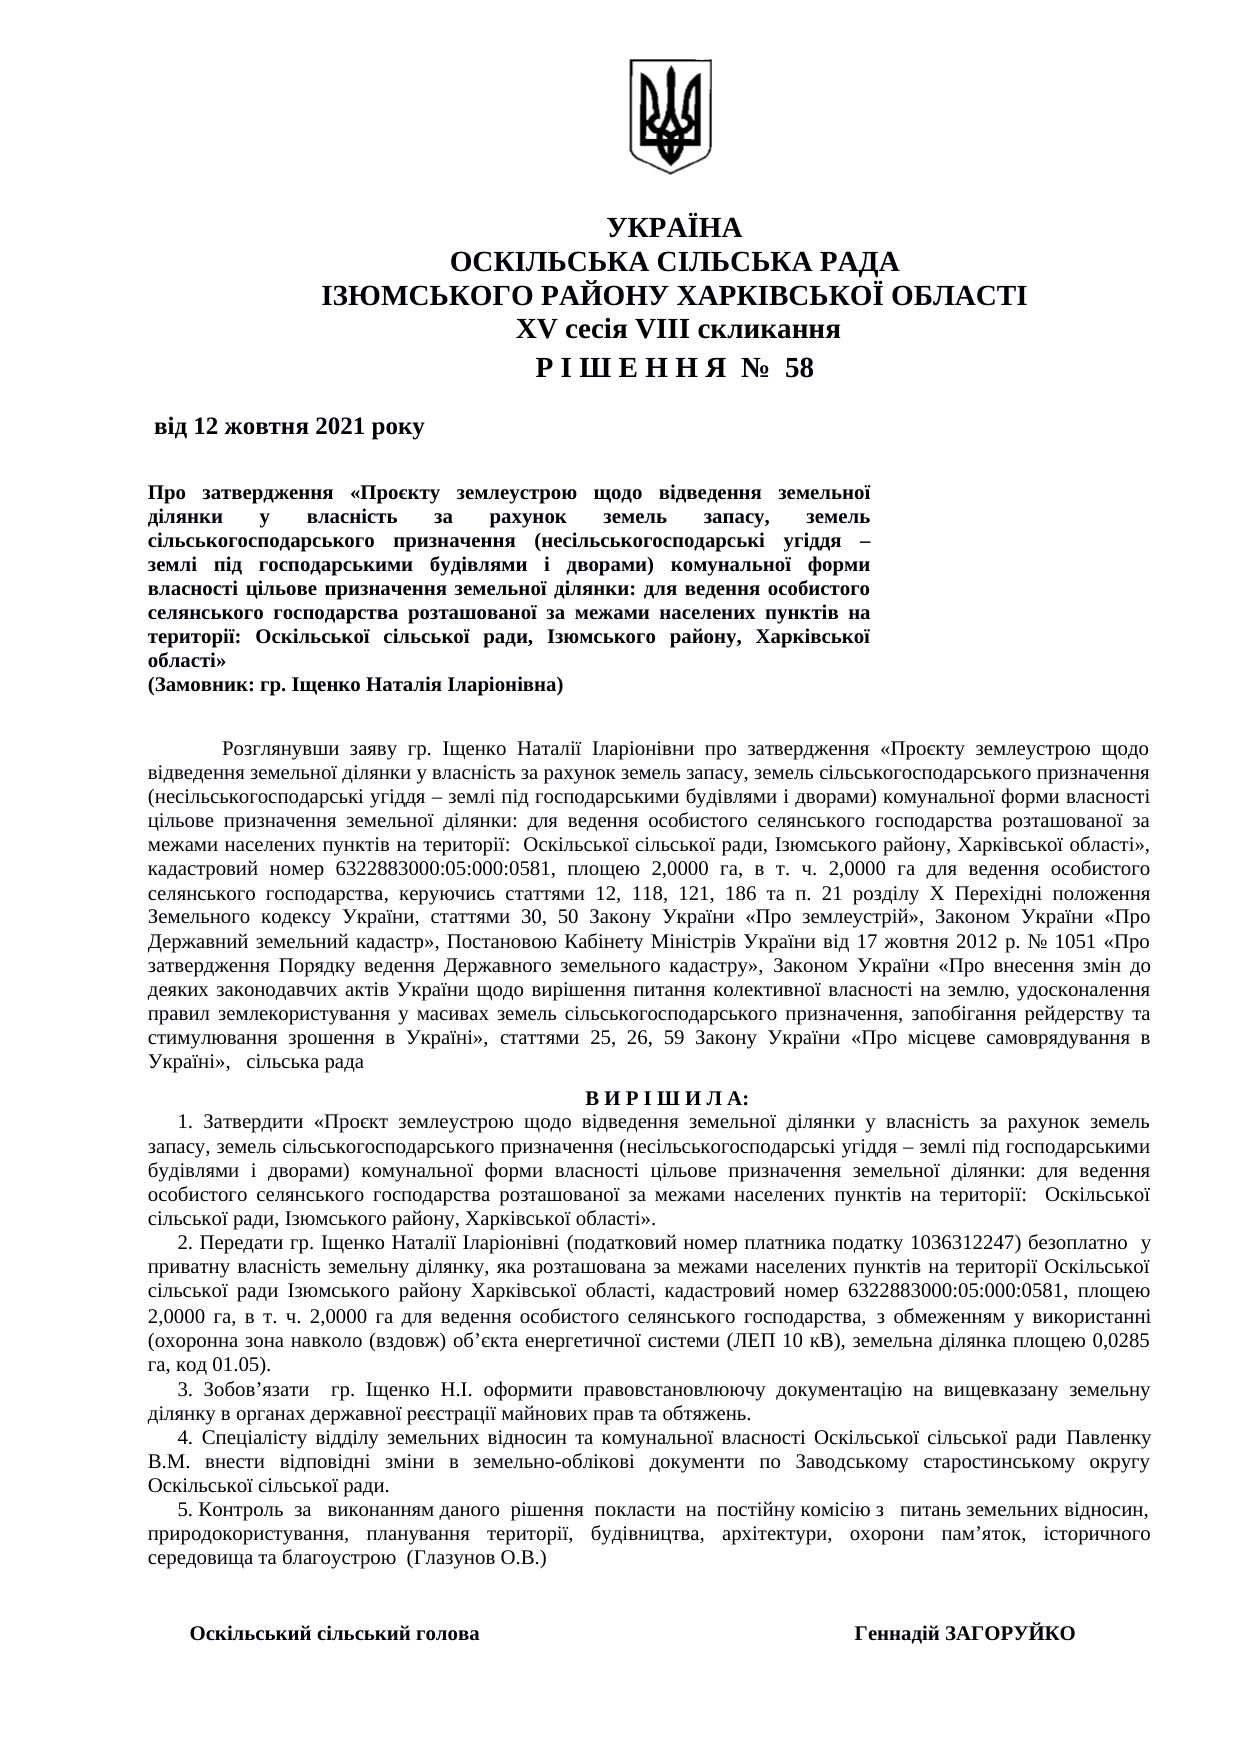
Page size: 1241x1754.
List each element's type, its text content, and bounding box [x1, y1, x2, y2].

text ІЗЮМСЬКОГО РАЙОНУ ХАРКІВСЬКОЇ ОБЛАСТІ [198, 278, 1152, 311]
text Оскільський сільський голова Геннадій ЗАГОРУЙКО [148, 1621, 1152, 1645]
text XV сесія VIII скликання [198, 311, 1152, 345]
text Про затвердження «Проєкту землеустрою щодо відведення земельної ділянки у власність за рахунок земель запасу, земель сільськогосподарського призначення (несільськогосподарські угіддя – землі під господарськими будівлями і дворами) комунальної форми власності цільове призначення земельної ділянки: для ведення особистого селянського господарства розташованої за межами населених пунктів на території: Оскільської сільської ради, Ізюмського району, Харківської області» [148, 480, 871, 672]
picture [592, 59, 757, 211]
text 5. Контроль за виконанням даного рішення покласти на постійну комісію з питань земельних відносин, природокористування, планування території, будівництва, архітектури, охорони пам’яток, історичного середовища та благоустрою (Глазунов О.В.) [148, 1497, 1152, 1569]
text Розглянувши заяву гр. Іщенко Наталії Іларіонівни про затвердження «Проєкту землеустрою щодо відведення земельної ділянки у власність за рахунок земель запасу, земель сільськогосподарського призначення (несільськогосподарські угіддя – землі під господарськими будівлями і дворами) комунальної форми власності цільове призначення земельної ділянки: для ведення особистого селянського господарства розташованої за межами населених пунктів на території: Оскільської сільської ради, Ізюмського району, Харківської області», кадастровий номер 6322883000:05:000:0581, площею 2,0000 га, в т. ч. 2,0000 га для ведення особистого селянського господарства, керуючись статтями 12, 118, 121, 186 та п. 21 розділу Х Перехідні положення Земельного кодексу України, статтями 30, 50 Закону України «Про землеустрій», Законом України «Про Державний земельний кадастр», Постановою Кабінету Міністрів України від 17 жовтня 2012 р. № 1051 «Про затвердження Порядку ведення Державного земельного кадастру», Законом України «Про внесення змін до деяких законодавчих актів України щодо вирішення питання колективної власності на землю, удосконалення правил землекористування у масивах земель сільськогосподарського призначення, запобігання рейдерству та стимулювання зрошення в Україні», статтями 25, 26, 59 Закону України «Про місцеве самоврядування в Україні», сільська рада [148, 736, 1152, 977]
text 1. Затвердити «Проєкт землеустрою щодо відведення земельної ділянки у власність за рахунок земель запасу, земель сільськогосподарського призначення (несільськогосподарські угіддя – землі під господарськими будівлями і дворами) комунальної форми власності цільове призначення земельної ділянки: для ведення особистого селянського господарства розташованої за межами населених пунктів на території: Оскільської сільської ради, Ізюмського району, Харківської області». [148, 1109, 1152, 1230]
text 2. Передати гр. Іщенко Наталії Іларіонівні (податковий номер платника податку 1036312247) безоплатно у приватну власність земельну ділянку, яка розташована за межами населених пунктів на території Оскільської сільської ради Ізюмського району Харківської області, кадастровий номер 6322883000:05:000:0581, площею 2,0000 га, в т. ч. 2,0000 га для ведення особистого селянського господарства, з обмеженням у використанні (охоронна зона навколо (вздовж) об’єкта енергетичної системи (ЛЕП 10 кВ), земельна ділянка площею 0,0285 га, код 01.05). [148, 1230, 1152, 1376]
text 4. Спеціалісту відділу земельних відносин та комунальної власності Оскільської сільської ради Павленку В.М. внести відповідні зміни в земельно-облікові документи по Заводському старостинському округу Оскільської сільської ради. [148, 1424, 1152, 1497]
text (Замовник: гр. Іщенко Наталія Іларіонівна) [148, 672, 871, 696]
text ОСКІЛЬСЬКА СІЛЬСЬКА РАДА [198, 244, 1152, 278]
text УКРАЇНА [198, 211, 1152, 244]
text 3. Зобов’язати гр. Іщенко Н.І. оформити правовстановлюючу документацію на вищевказану земельну ділянку в органах державної реєстрації майнових прав та обтяжень. [148, 1376, 1152, 1424]
text В И Р І Ш И Л А: [148, 1085, 1152, 1109]
text від 12 жовтня 2021 року [148, 411, 1152, 440]
text Р І Ш Е Н Н Я № 58 [198, 350, 1152, 383]
